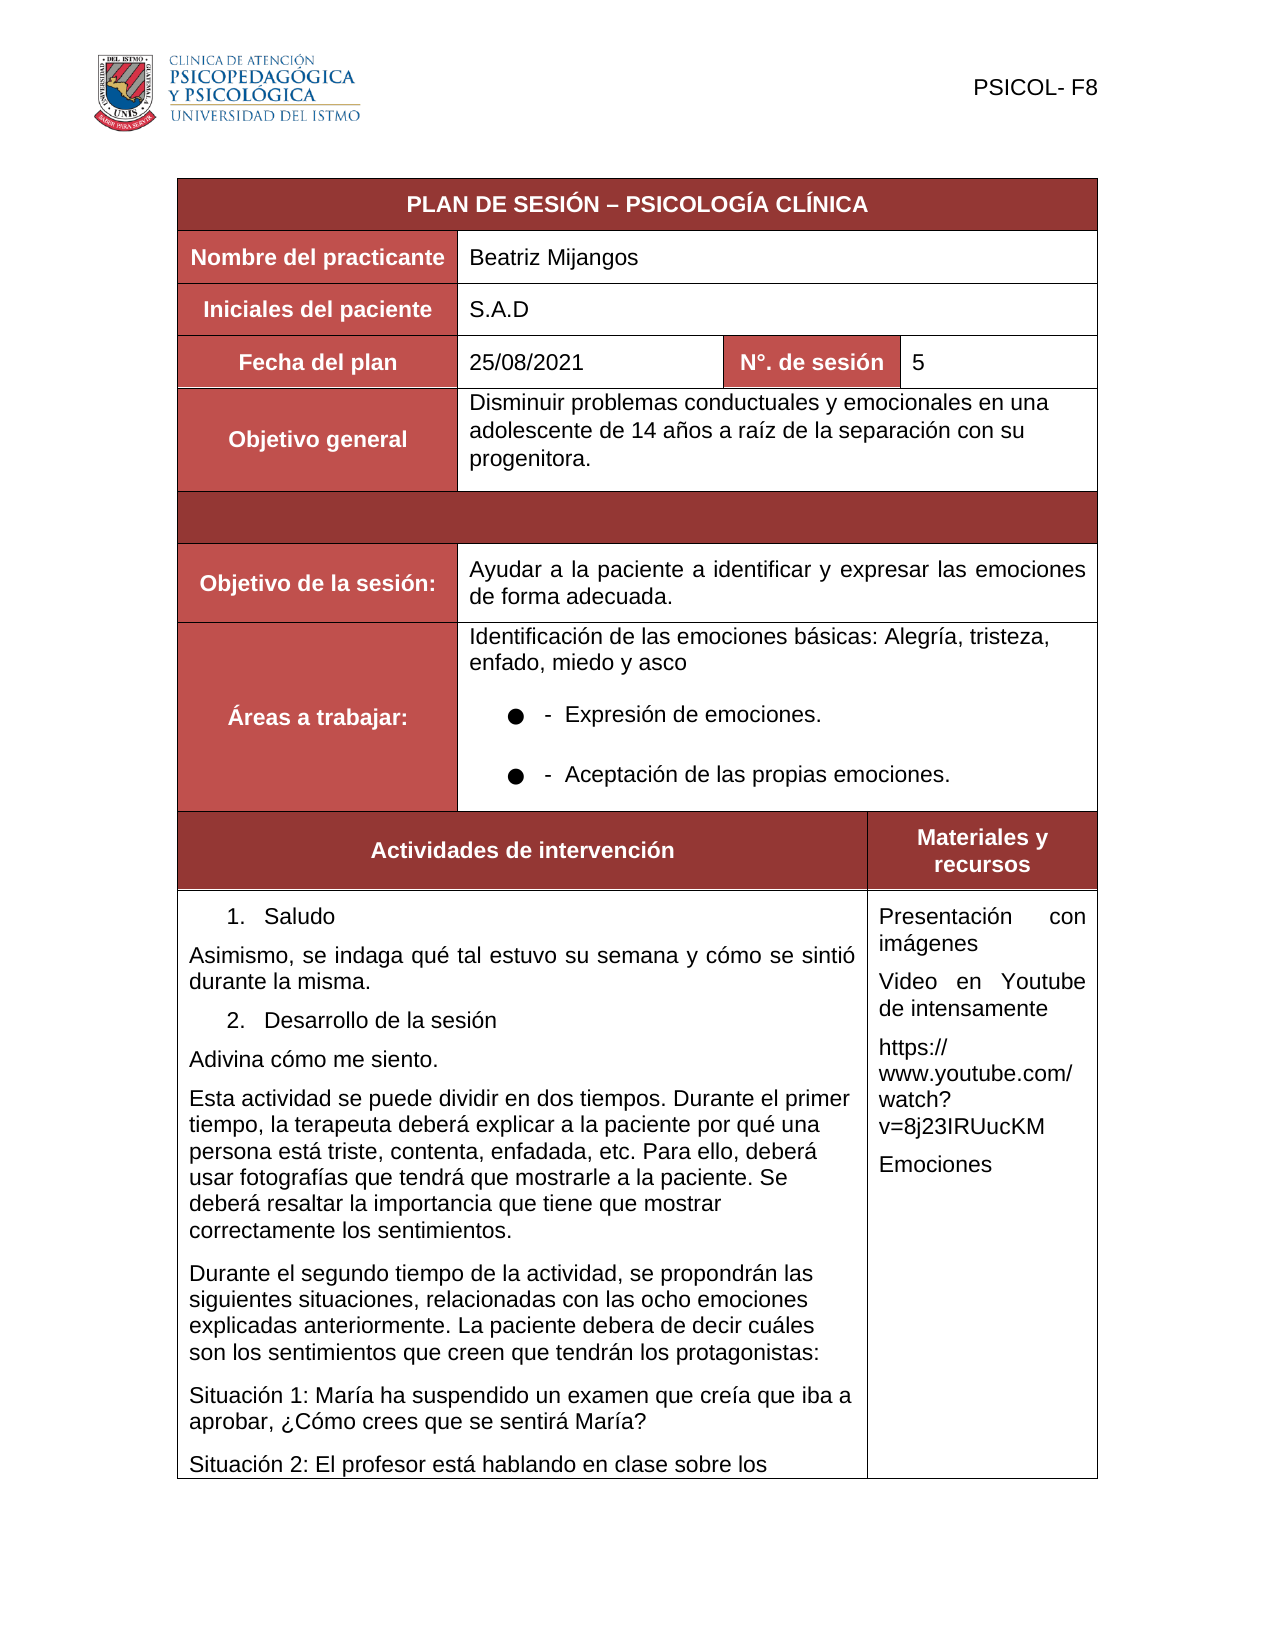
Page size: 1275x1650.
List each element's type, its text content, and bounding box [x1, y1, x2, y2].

table_cell Identificación de las emociones básicas: Alegría, tristeza, enfado, miedo y asco - Expresión de emociones. - Aceptación de las propias emociones. [458, 623, 1097, 811]
table_cell Actividades de intervención [178, 812, 867, 889]
table_cell Objetivo general [178, 389, 457, 491]
table_cell Nombre del practicante [178, 231, 457, 283]
table_cell Materiales y recursos [868, 812, 1097, 889]
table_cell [868, 891, 1097, 1477]
table_cell Disminuir problemas conductuales y emocionales en una adolescente de 14 años a raíz de la separación con su progenitora. [458, 389, 1097, 491]
table_cell Objetivo de la sesión: [178, 544, 457, 622]
table_cell [178, 492, 1097, 543]
table_cell N°. de sesión [724, 336, 900, 387]
table_header PLAN DE SESIÓN – PSICOLOGÍA CLÍNICA [178, 179, 1097, 230]
table_cell 5 [901, 336, 1097, 387]
table_cell 25/08/2021 [458, 336, 723, 387]
table_cell Ayudar a la paciente a identificar y expresar las emociones de forma adecuada. [458, 544, 1097, 622]
picture [42, 25, 422, 166]
table_cell S.A.D [458, 284, 1097, 335]
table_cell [178, 891, 867, 1477]
table_cell Iniciales del paciente [178, 284, 457, 335]
table_cell Áreas a trabajar: [178, 623, 457, 811]
table_cell Beatriz Mijangos [458, 231, 1097, 283]
table_cell Fecha del plan [178, 336, 457, 387]
